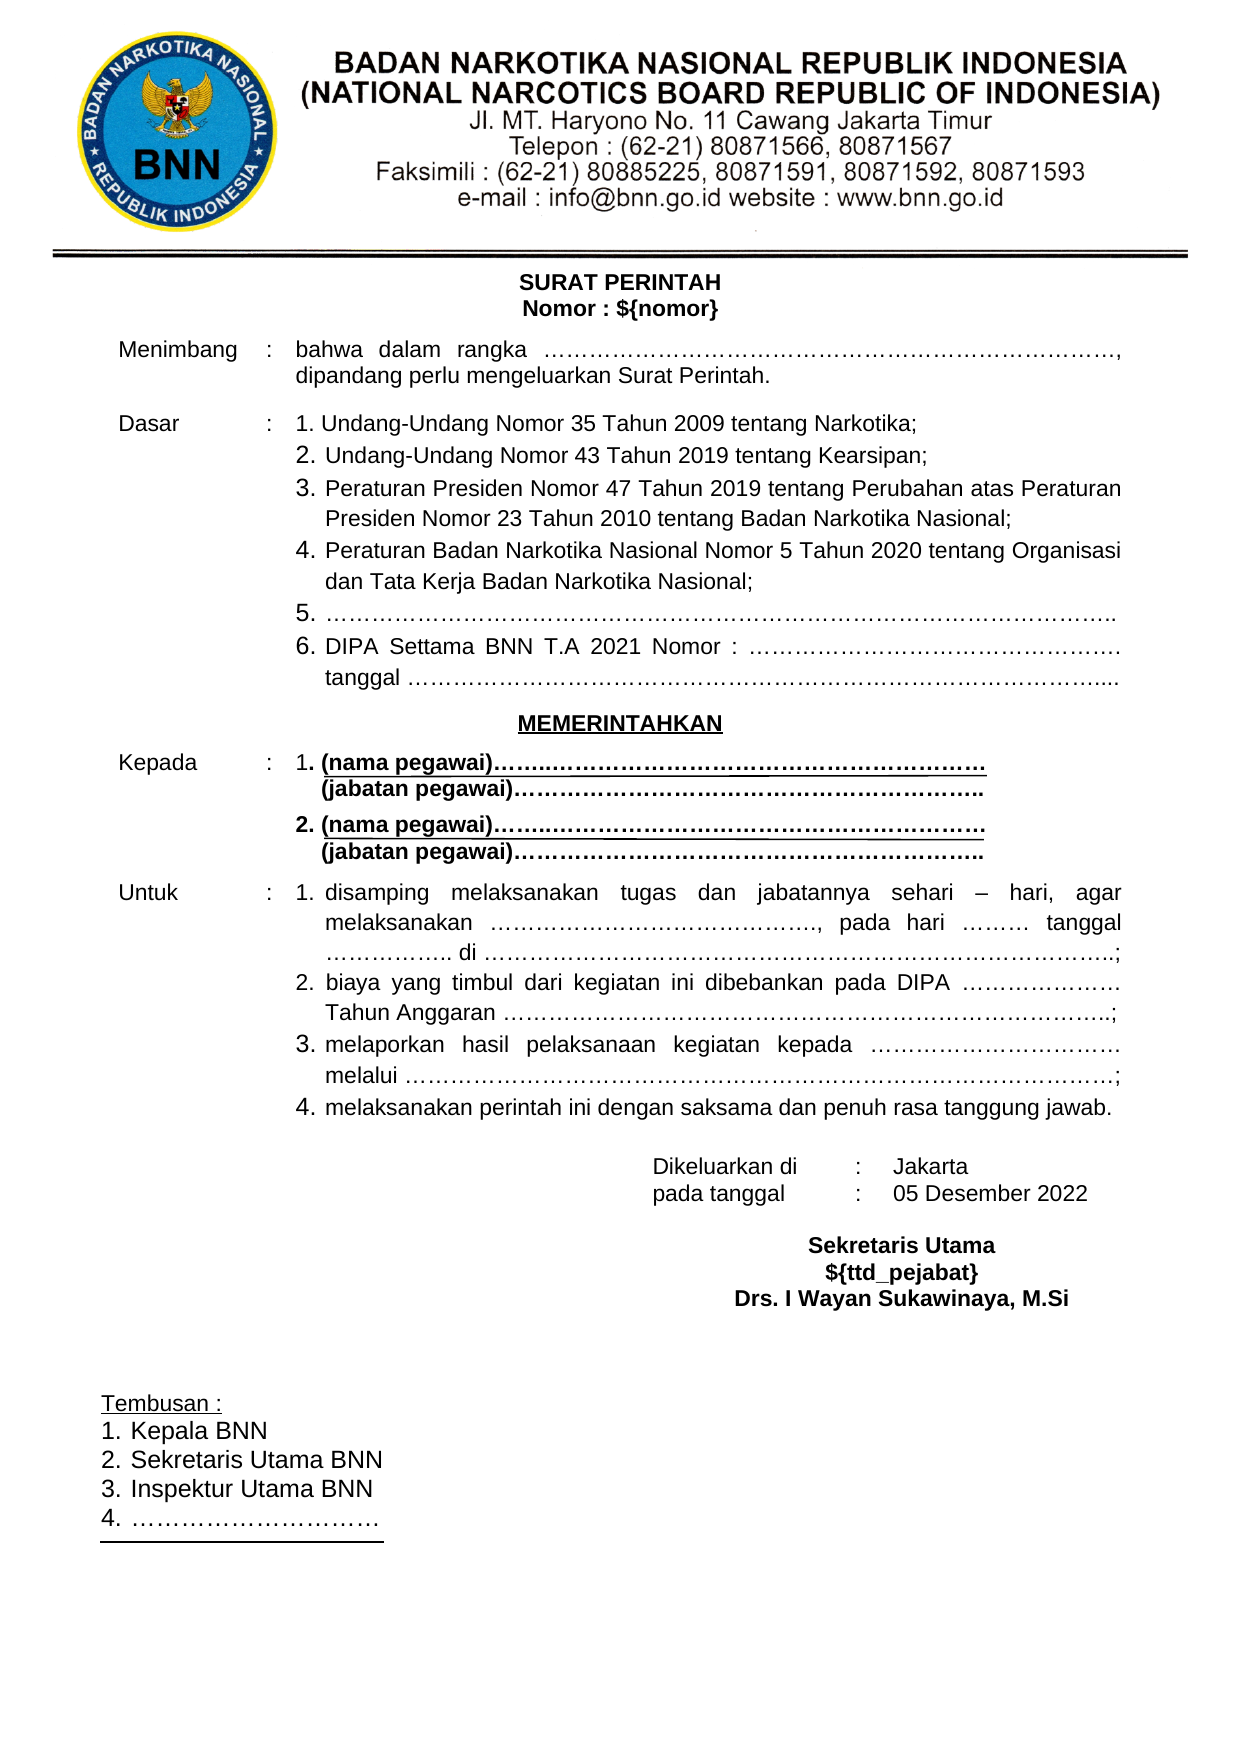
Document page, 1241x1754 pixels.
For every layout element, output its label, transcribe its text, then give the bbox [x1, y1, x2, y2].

text SURAT PERINTAH [118, 273, 1122, 295]
list Undang-Undang Nomor 43 Tahun 2019 tentang Kearsipan; [295, 440, 1122, 468]
text (jabatan pegawai)…………………………………………………….. [118, 775, 1124, 802]
text 2. (nama pegawai)……..………………………………………………… [118, 811, 1124, 838]
text Untuk : 1. disamping melaksanakan tugas dan jabatannya sehari – hari, agar melaksanakan ……………………………………., pada hari ……… tanggal …………….. di ………………………………………………………………………..; [118, 878, 1122, 965]
list melaporkan hasil pelaksanaan kegiatan kepada …………………………… melalui …………………………………………………………………………………; [295, 1029, 1122, 1088]
text 2. biaya yang timbul dari kegiatan ini dibebankan pada DIPA ………………… Tahun Anggaran ……………………………………………………………………..; [118, 969, 1122, 1026]
list Peraturan Presiden Nomor 47 Tahun 2019 tentang Perubahan atas Peraturan Presiden Nomor 23 Tahun 2010 tentang Badan Narkotika Nasional; [295, 473, 1122, 532]
text Nomor : ${nomor} [118, 295, 1122, 322]
list melaksanakan perintah ini dengan saksama dan penuh rasa tanggung jawab. [295, 1092, 1122, 1121]
list ………………………………………………………………………………………….. [295, 598, 1122, 627]
text Kepada : 1. (nama pegawai)……..………………………………………………… [118, 749, 1124, 775]
list DIPA Settama BNN T.A 2021 Nomor : …………………………………………. tanggal ……………………………………………………………………………….... [295, 631, 1122, 690]
picture [41, 20, 1199, 273]
text Dasar : 1. Undang-Undang Nomor 35 Tahun 2009 tentang Narkotika; [118, 409, 1122, 436]
list Peraturan Badan Narkotika Nasional Nomor 5 Tahun 2020 tentang Organisasi dan Tata Kerja Badan Narkotika Nasional; [295, 536, 1122, 594]
text MEMERINTAHKAN [118, 709, 1122, 736]
text (jabatan pegawai)…………………………………………………….. [118, 838, 1124, 864]
text Menimbang : bahwa dalam rangka …………………………………………………………………, dipandang perlu mengeluarkan Surat Perintah. [118, 336, 1122, 389]
